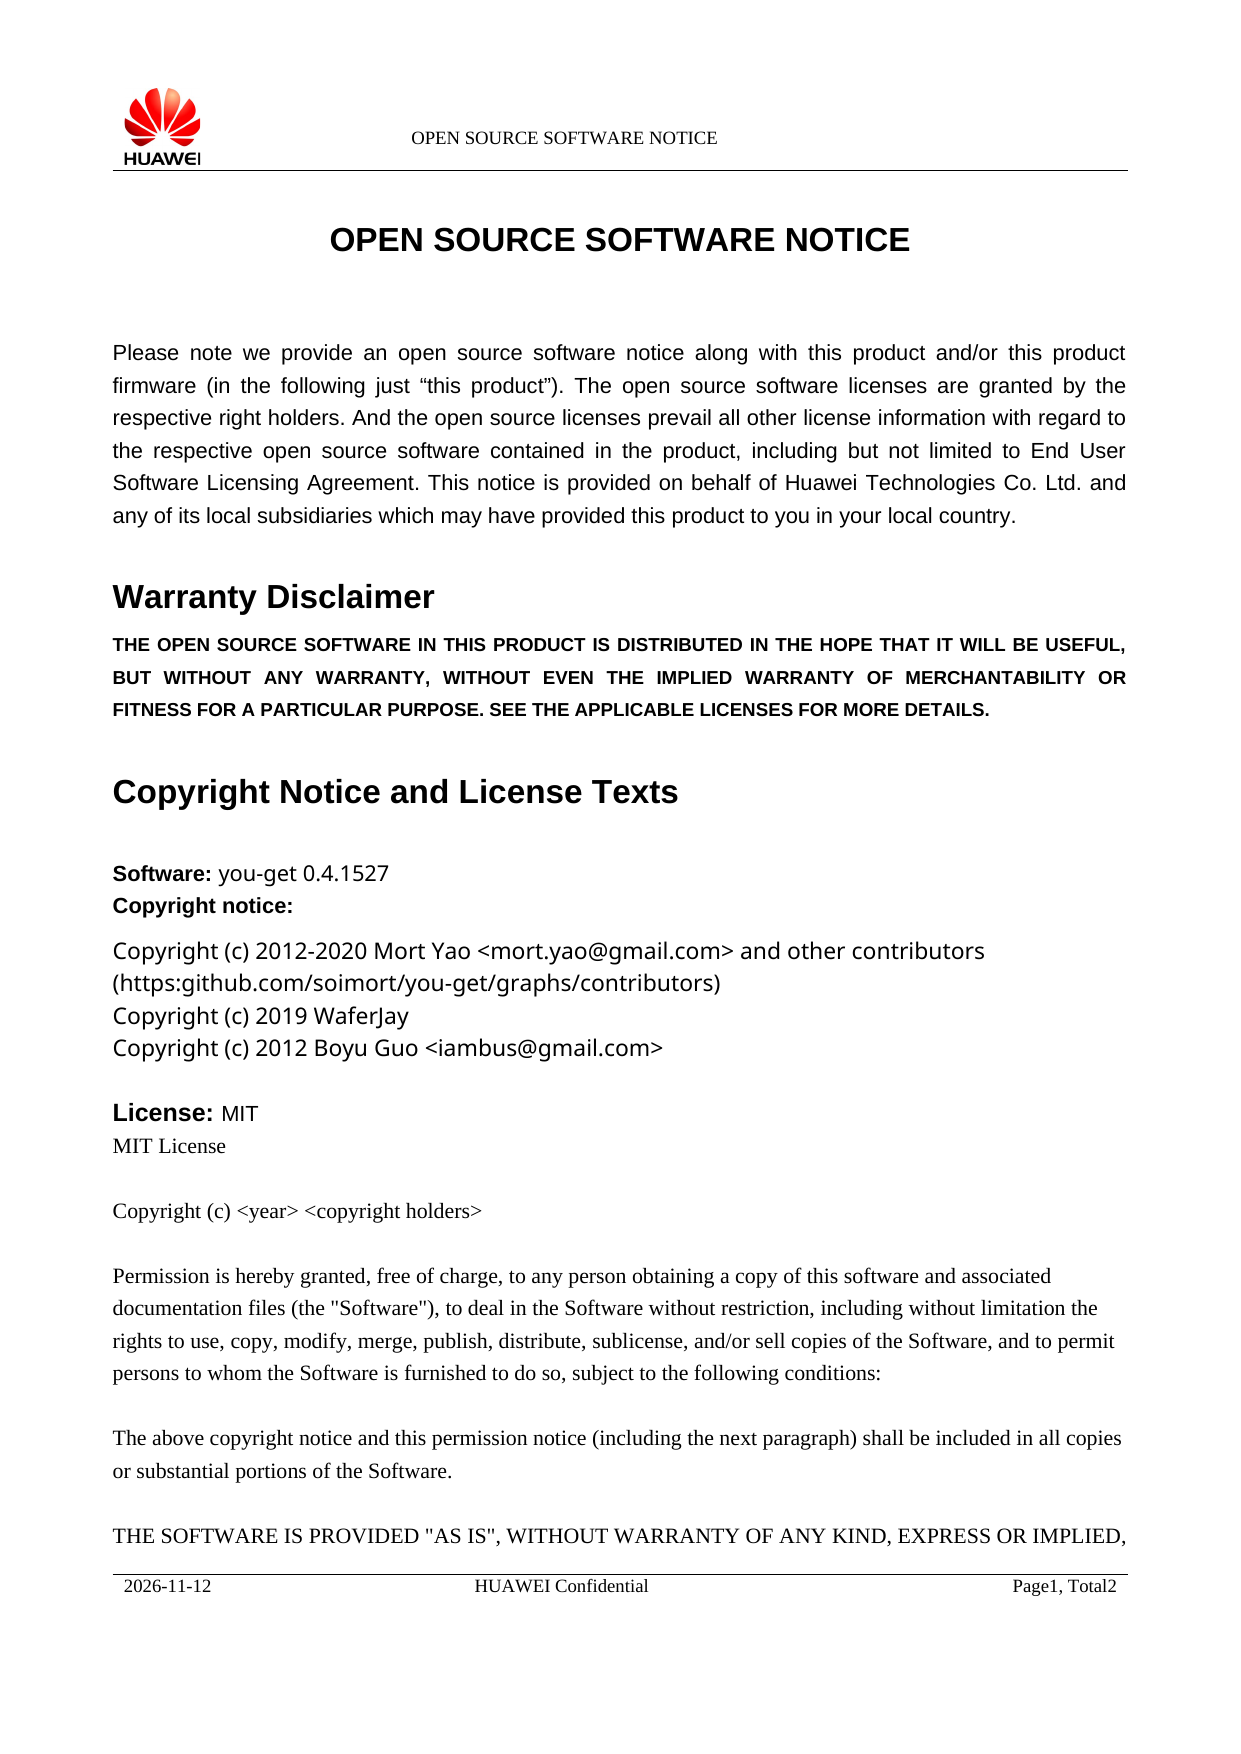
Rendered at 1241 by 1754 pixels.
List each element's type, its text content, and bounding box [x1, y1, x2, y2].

text Please note we provide an open source software notice along with this product and/or this product firmware (in the following just “this product”). The open source software licenses are granted by the respective right holders. And the open source licenses prevail all other license information with regard to the respective open source software contained in the product, including but not limited to End User Software Licensing Agreement. This notice is provided on behalf of Huawei Technologies Co. Ltd. and any of its local subsidiaries which may have provided this product to you in your local country. [112, 336, 1128, 531]
text Warranty Disclaimer [112, 564, 1128, 629]
text License: MIT [112, 1096, 1128, 1129]
title Software: you-get 0.4.1527 [112, 856, 1128, 889]
text Copyright (c) 2012-2020 Mort Yao <mort.yao@gmail.com> and other contributors (https:github.com/soimort/you-get/graphs/contributors) Copyright (c) 2019 WaferJay Copyright (c) 2012 Boyu Guo <iambus@gmail.com> [112, 934, 1128, 1096]
text Copyright Notice and License Texts [112, 759, 1128, 824]
picture [124, 88, 201, 165]
text OPEN SOURCE SOFTWARE NOTICE [112, 206, 1128, 271]
text The open source software in this product is distributed in the hope that it will be useful, but WITHOUT ANY WARRANTY, without even the implied warranty of MERCHANTABILITY or FITNESS FOR A PARTICULAR PURPOSE. See the applicable licenses for more details. [112, 629, 1128, 726]
text Copyright notice: [112, 889, 1128, 921]
